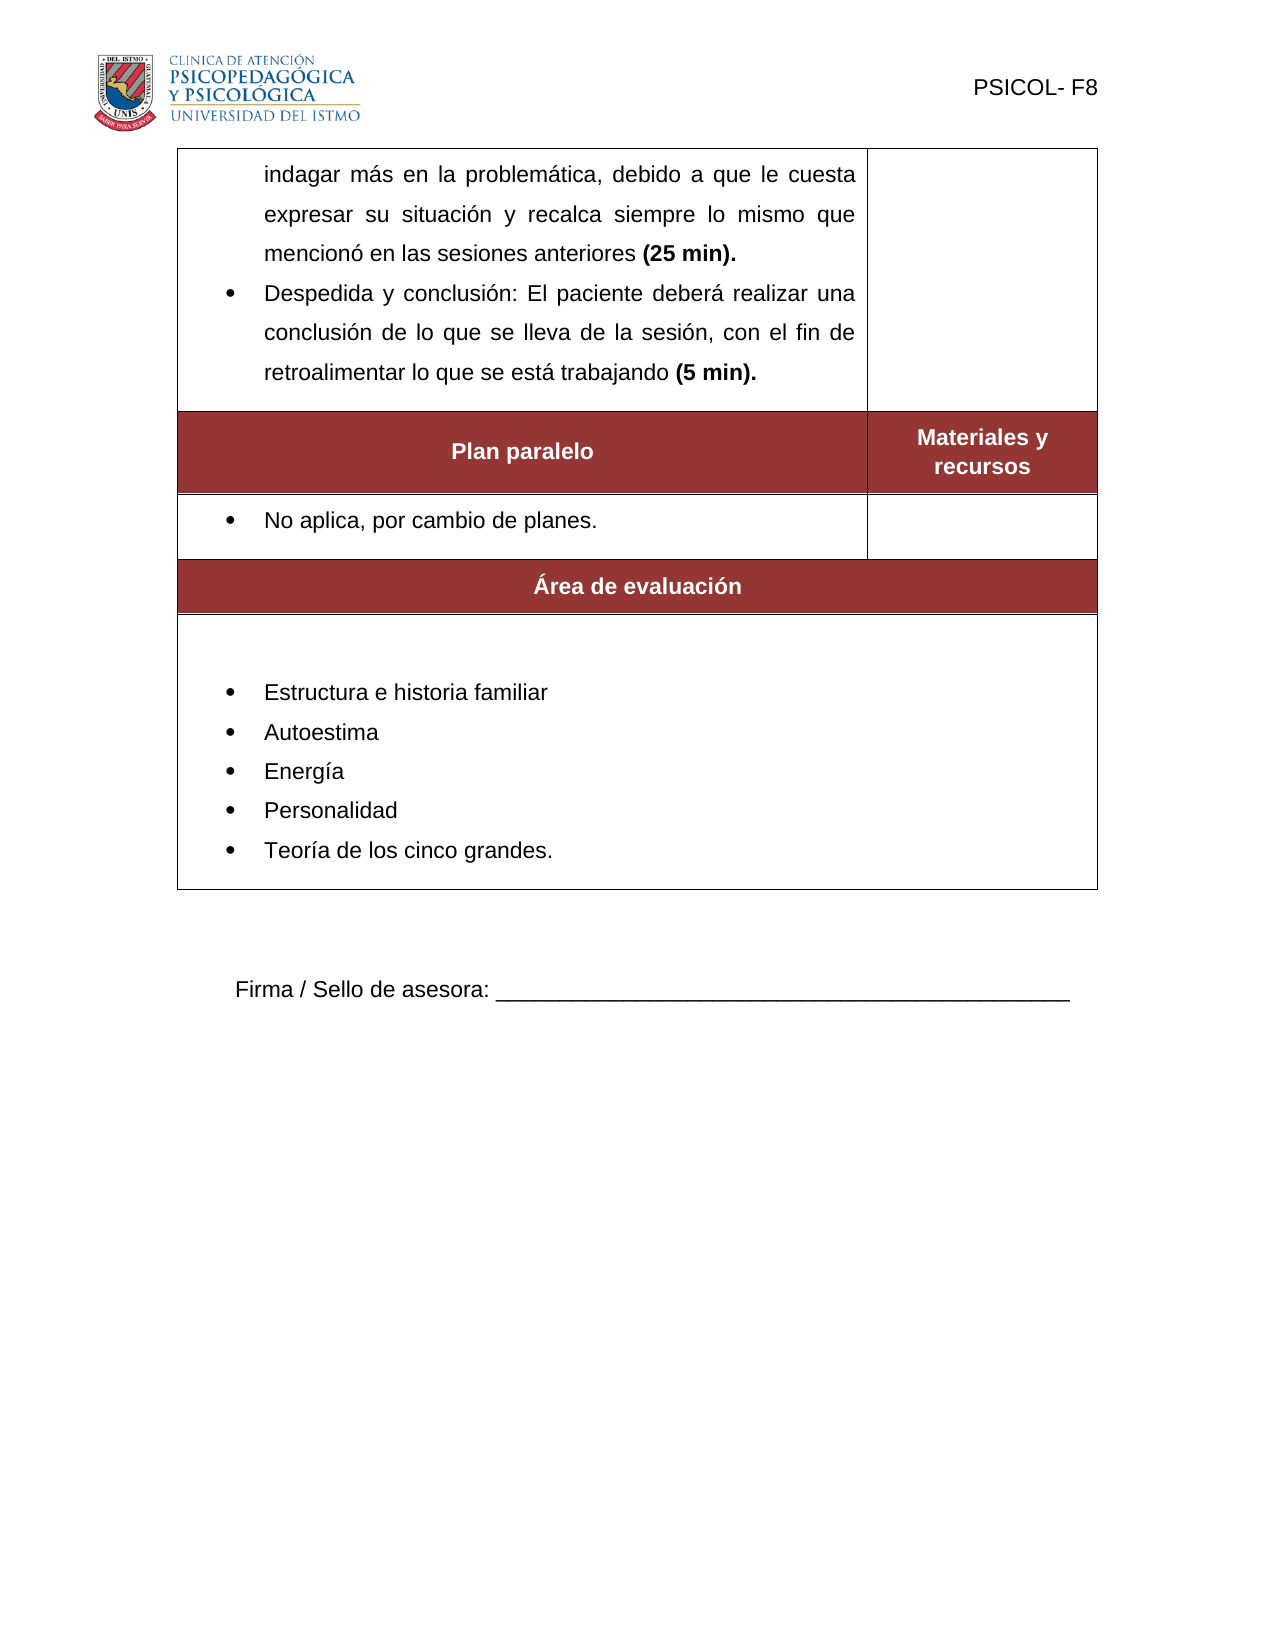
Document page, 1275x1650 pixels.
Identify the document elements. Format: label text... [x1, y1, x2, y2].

text Firma / Sello de asesora: _____________________________________________ [177, 976, 1127, 1002]
table_cell Área de evaluación [178, 560, 1097, 613]
table_cell Materiales y recursos [868, 412, 1097, 493]
table_cell No aplica, por cambio de planes. [178, 495, 867, 559]
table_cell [178, 149, 867, 411]
table_cell Estructura e historia familiar Autoestima Energía Personalidad Teoría de los cinco grandes. [178, 615, 1097, 889]
table_cell Plan paralelo [178, 412, 867, 493]
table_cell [868, 149, 1097, 411]
picture [42, 25, 422, 166]
table_cell [868, 495, 1097, 559]
